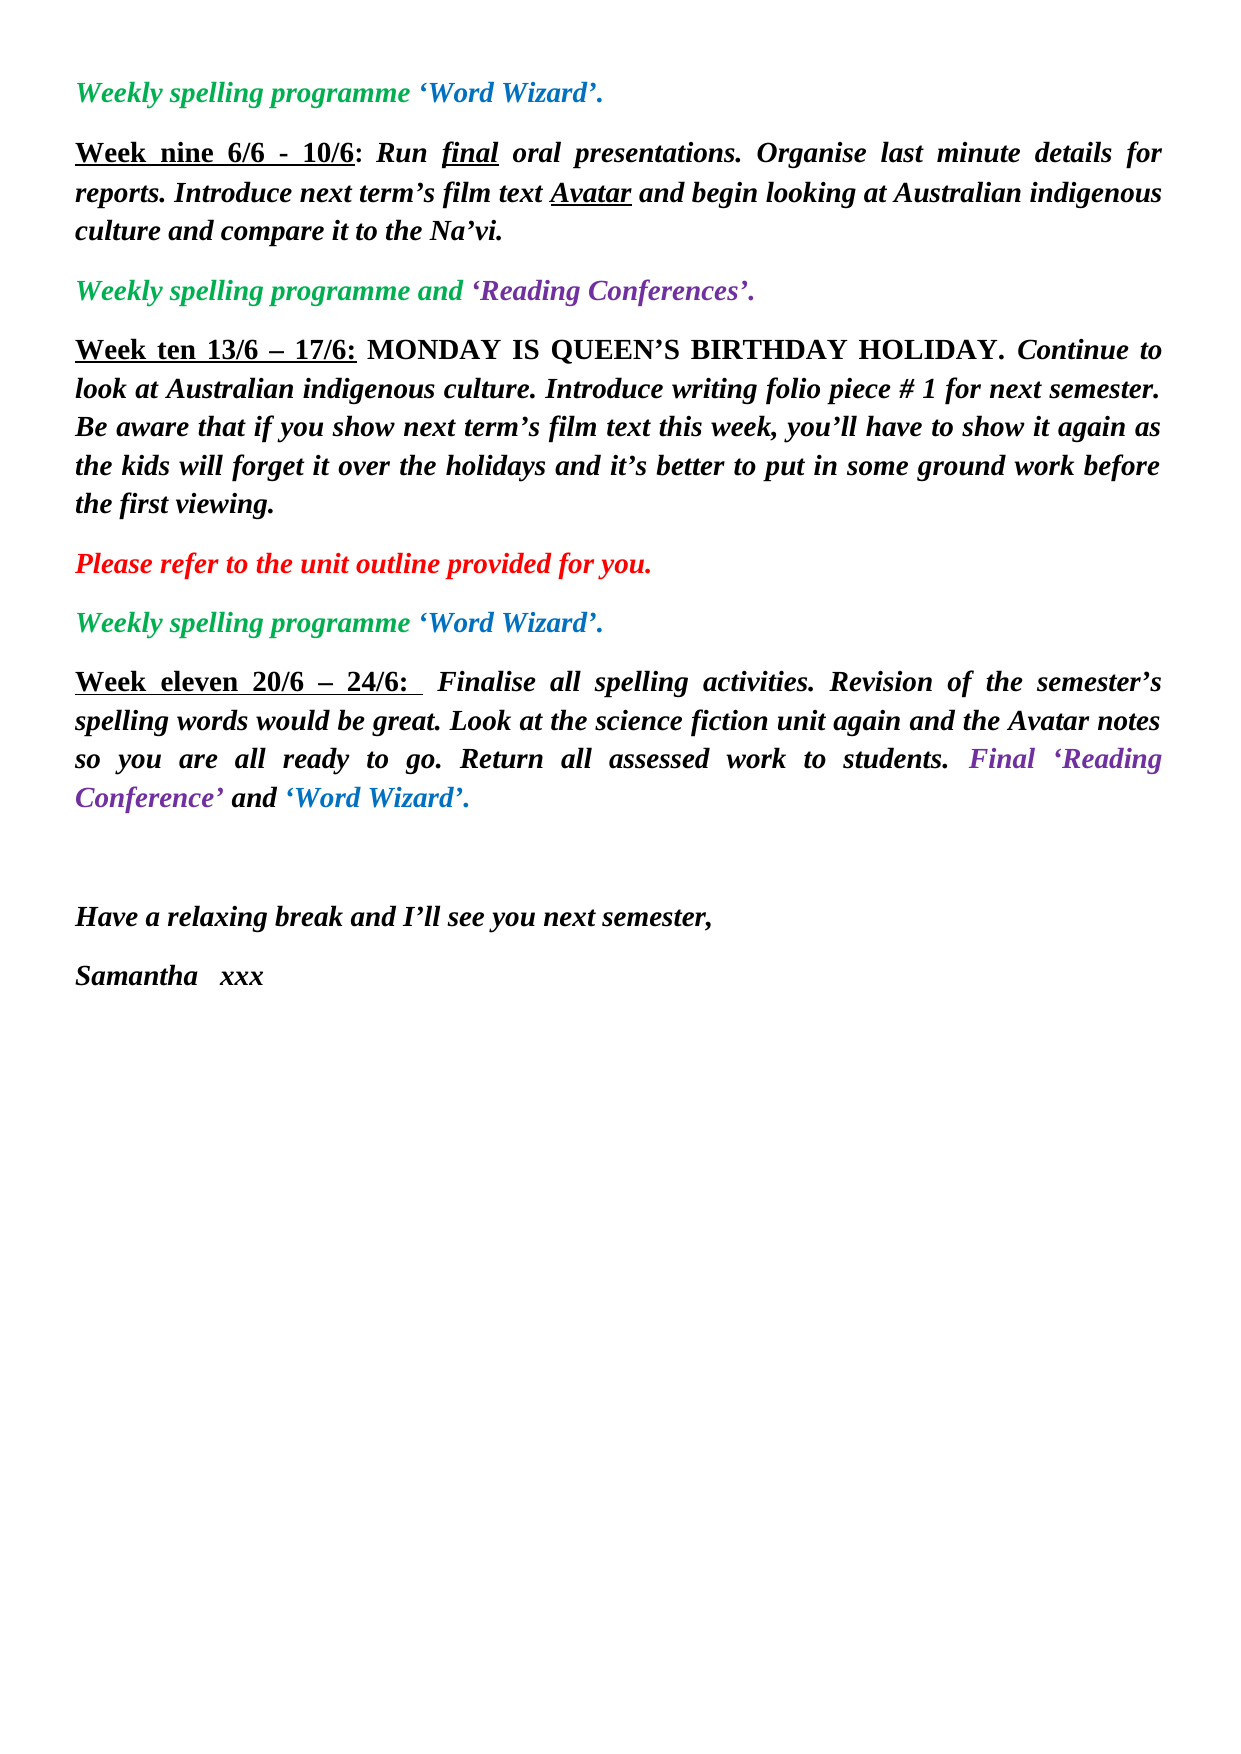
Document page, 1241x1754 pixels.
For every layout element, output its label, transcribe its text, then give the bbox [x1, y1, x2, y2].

text Week nine 6/6 - 10/6: Run final oral presentations. Organise last minute details for reports. Introduce next term’s film text Avatar and begin looking at Australian indigenous culture and compare it to the Na’vi. [75, 134, 1165, 247]
text Have a relaxing break and I’ll see you next semester, [75, 899, 1165, 932]
text Please refer to the unit outline provided for you. [75, 546, 1165, 579]
text Weekly spelling programme ‘Word Wizard’. [75, 605, 1165, 639]
text Week eleven 20/6 – 24/6: Finalise all spelling activities. Revision of the semester’s spelling words would be great. Look at the science fiction unit again and the Avatar notes so you are all ready to go. Return all assessed work to students. Final ‘Reading Conference’ and ‘Word Wizard’. [75, 664, 1165, 814]
text Weekly spelling programme ‘Word Wizard’. [75, 75, 1165, 108]
text Week ten 13/6 – 17/6: MONDAY IS QUEEN’S BIRTHDAY HOLIDAY. Continue to look at Australian indigenous culture. Introduce writing folio piece # 1 for next semester. Be aware that if you show next term’s film text this week, you’ll have to show it again as the kids will forget it over the holidays and it’s better to put in some ground work before the first viewing. [75, 332, 1165, 520]
text Samantha xxx [75, 958, 1165, 992]
text Weekly spelling programme and ‘Reading Conferences’. [75, 273, 1165, 306]
